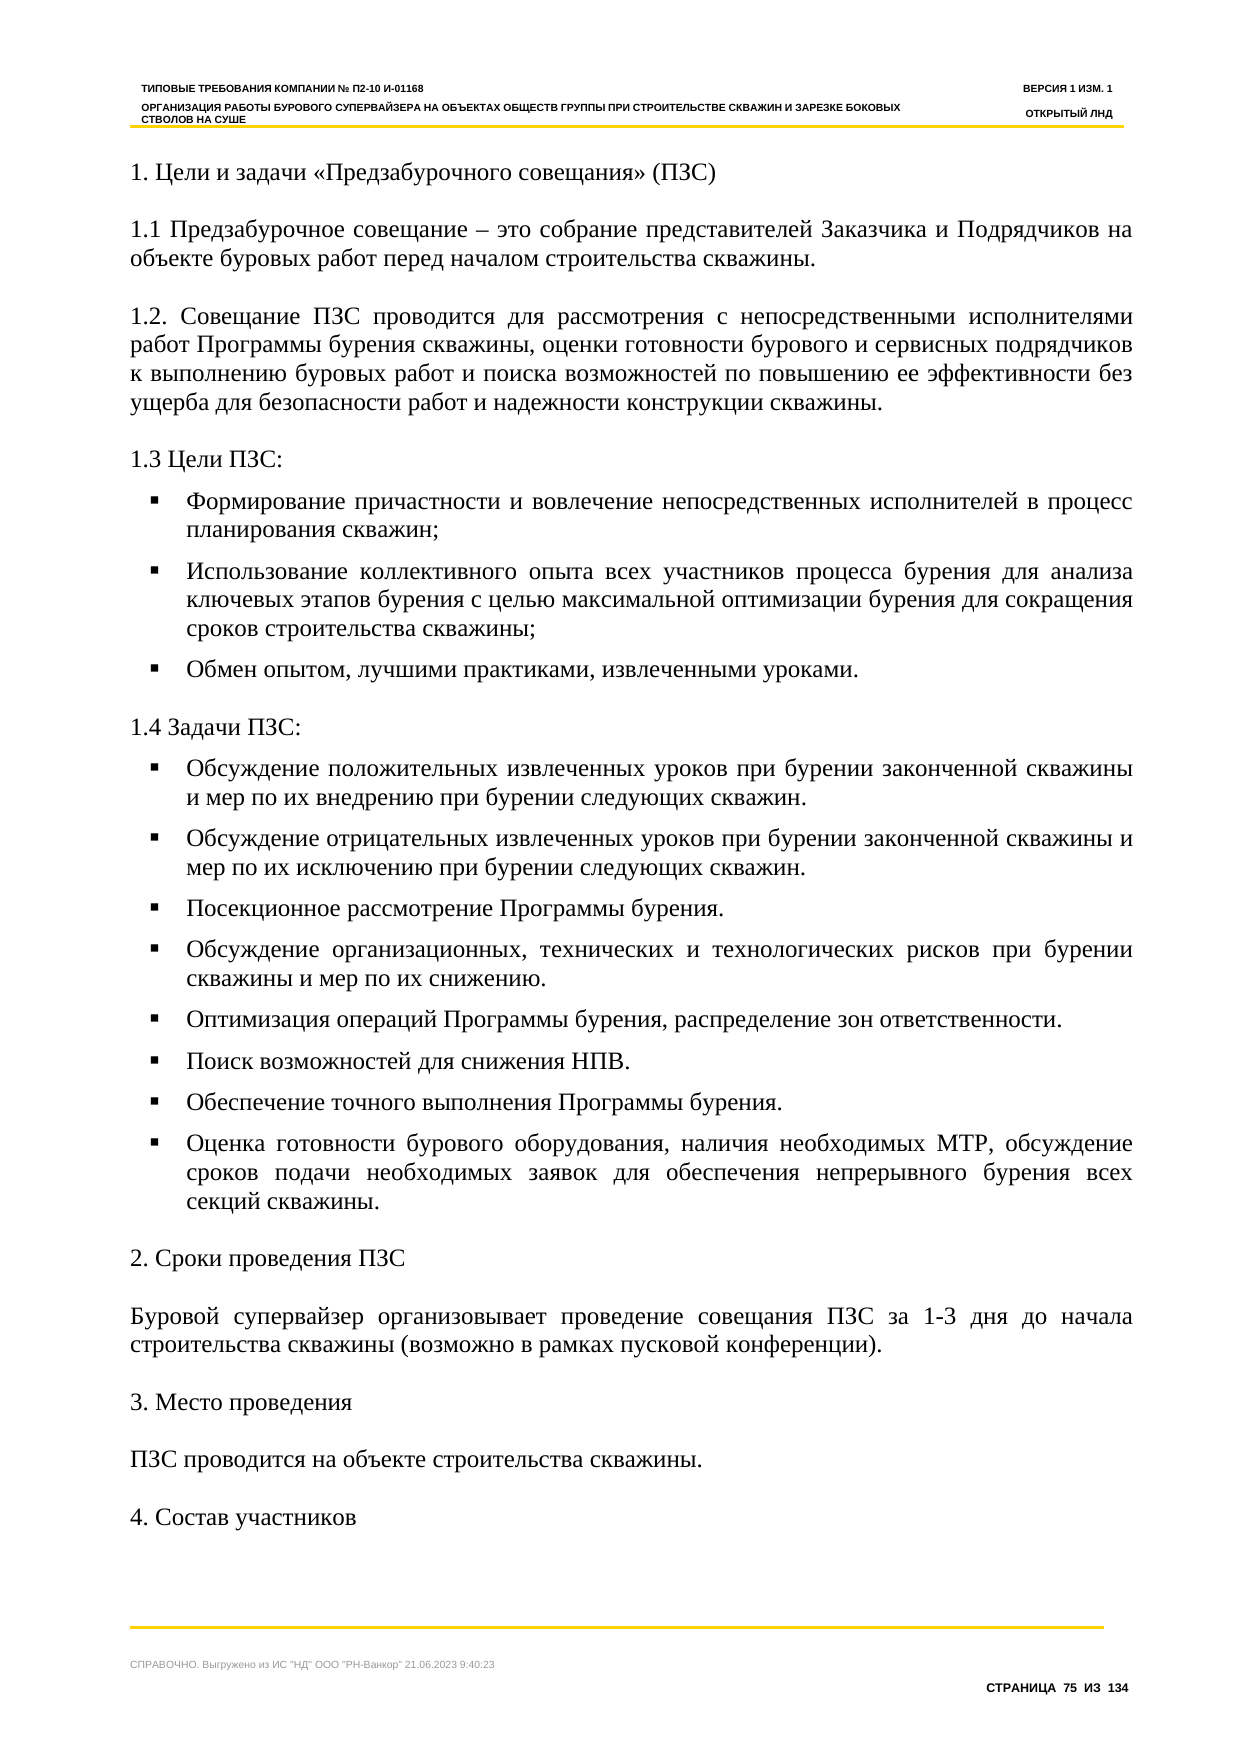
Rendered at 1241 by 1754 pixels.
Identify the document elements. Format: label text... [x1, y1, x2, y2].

text 1.4 Задачи ПЗС: [130, 712, 1134, 741]
list Использование коллективного опыта всех участников процесса бурения для анализа ключевых этапов бурения с целью максимальной оптимизации бурения для сокращения сроков строительства скважины; [149, 556, 1134, 642]
list Обсуждение отрицательных извлеченных уроков при бурении законченной скважины и мер по их исключению при бурении следующих скважин. [149, 823, 1134, 881]
text ПЗС проводится на объекте строительства скважины. [130, 1444, 1134, 1473]
list Формирование причастности и вовлечение непосредственных исполнителей в процесс планирования скважин; [149, 486, 1134, 543]
text 1. Цели и задачи «Предзабурочного совещания» (ПЗС) [130, 157, 1134, 186]
list Посекционное рассмотрение Программы бурения. [149, 893, 1134, 922]
text 1.3 Цели ПЗС: [130, 444, 1134, 473]
text 3. Место проведения [130, 1387, 1134, 1416]
list Обмен опытом, лучшими практиками, извлеченными уроками. [149, 654, 1134, 683]
text 1.2. Совещание ПЗС проводится для рассмотрения с непосредственными исполнителями работ Программы бурения скважины, оценки готовности бурового и сервисных подрядчиков к выполнению буровых работ и поиска возможностей по повышению ее эффективности без ущерба для безопасности работ и надежности конструкции скважины. [130, 301, 1134, 416]
list Поиск возможностей для снижения НПВ. [149, 1046, 1134, 1074]
list Обеспечение точного выполнения Программы бурения. [149, 1087, 1134, 1116]
list Оптимизация операций Программы бурения, распределение зон ответственности. [149, 1004, 1134, 1033]
text 4. Состав участников [130, 1502, 1134, 1531]
text 1.1 Предзабурочное совещание – это собрание представителей Заказчика и Подрядчиков на объекте буровых работ перед началом строительства скважины. [130, 214, 1134, 272]
list Оценка готовности бурового оборудования, наличия необходимых МТР, обсуждение сроков подачи необходимых заявок для обеспечения непрерывного бурения всех секций скважины. [149, 1128, 1134, 1214]
list Обсуждение организационных, технических и технологических рисков при бурении скважины и мер по их снижению. [149, 934, 1134, 992]
text 2. Сроки проведения ПЗС [130, 1243, 1134, 1272]
text Буровой супервайзер организовывает проведение совещания ПЗС за 1-3 дня до начала строительства скважины (возможно в рамках пусковой конференции). [130, 1301, 1134, 1358]
list Обсуждение положительных извлеченных уроков при бурении законченной скважины и мер по их внедрению при бурении следующих скважин. [149, 753, 1134, 811]
